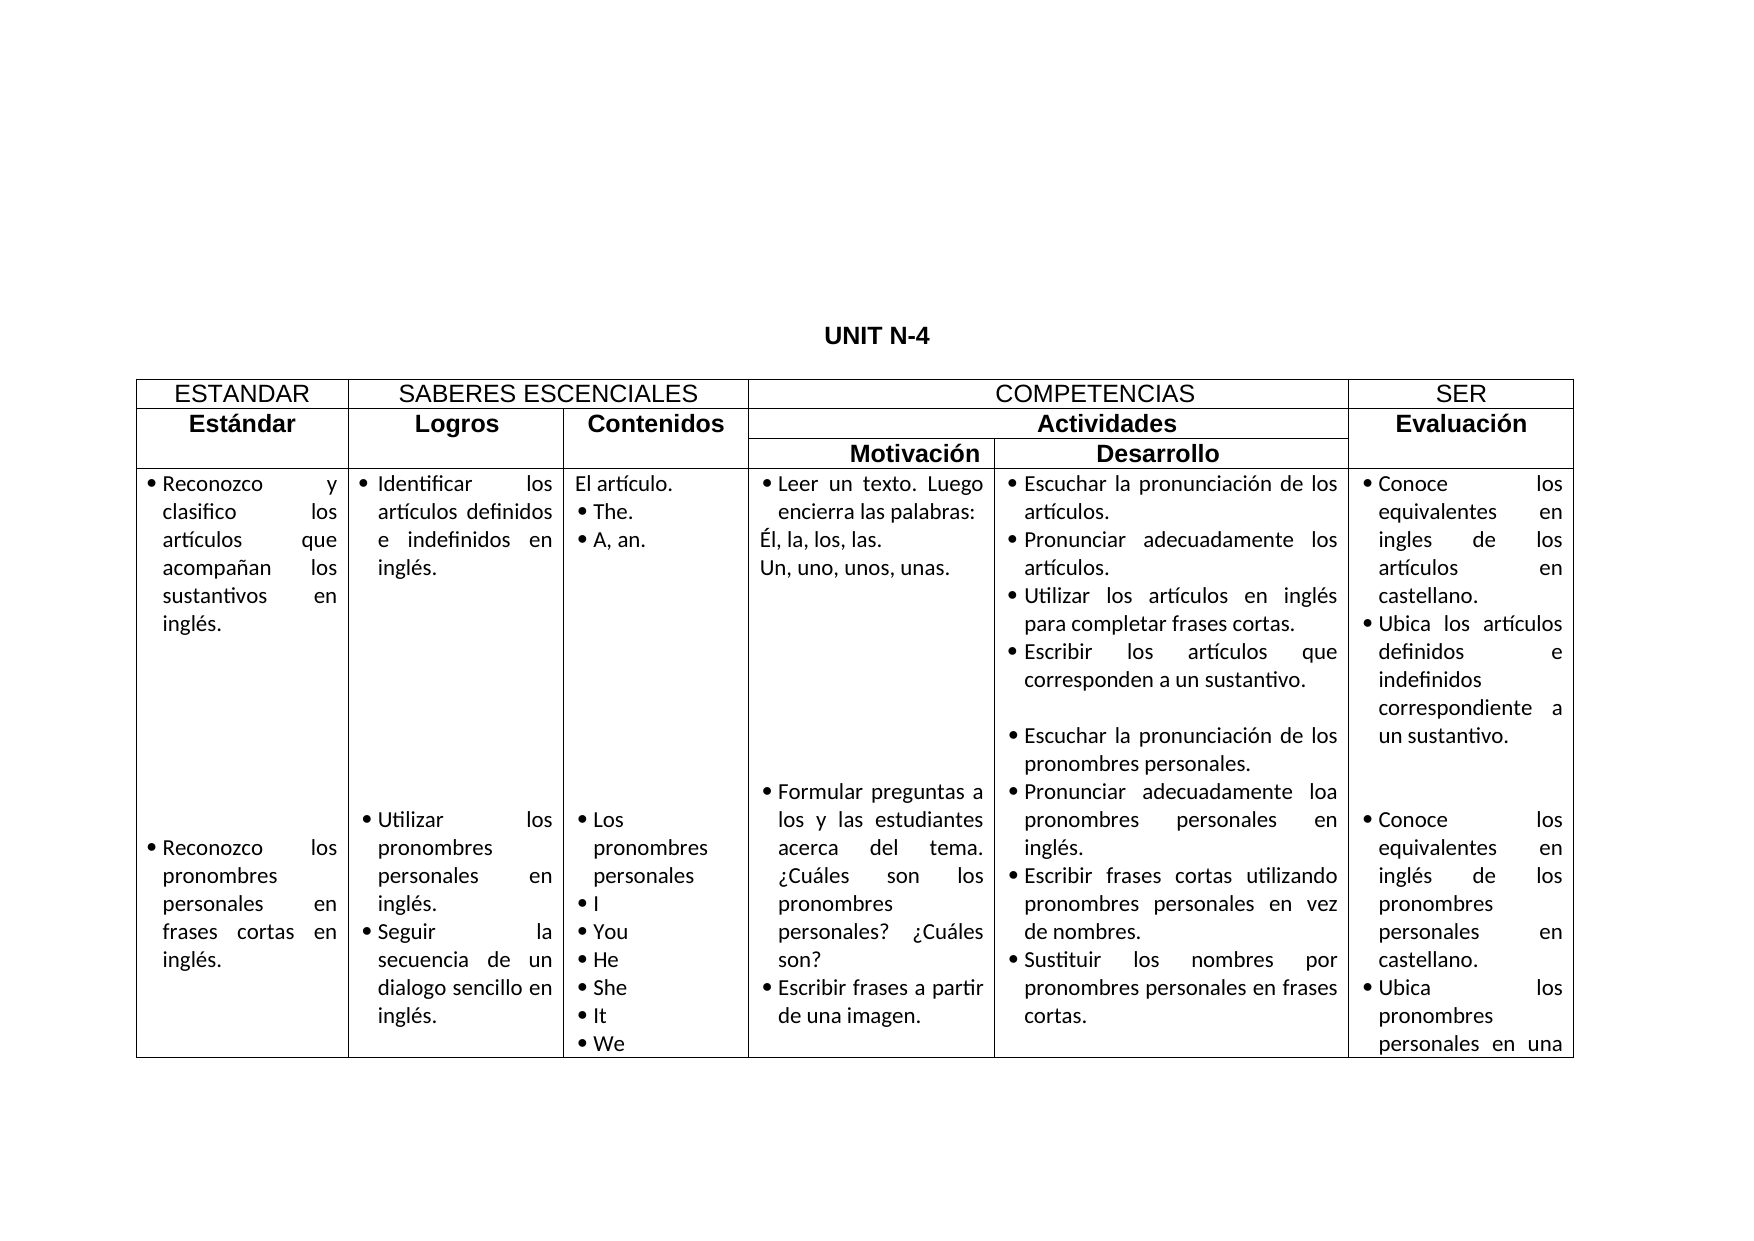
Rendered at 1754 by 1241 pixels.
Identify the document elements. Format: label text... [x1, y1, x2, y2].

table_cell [749, 469, 994, 1057]
table_header ESTANDAR [137, 380, 348, 408]
table_cell Logros [349, 409, 563, 468]
text UNIT N-4 [148, 321, 1606, 350]
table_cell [137, 469, 348, 1057]
table_cell Estándar [137, 409, 348, 468]
table_cell Desarrollo [995, 439, 1348, 468]
table_header SER [1349, 380, 1573, 408]
table_cell Actividades [749, 409, 1348, 438]
table_header SABERES ESCENCIALES [349, 380, 748, 408]
table_header COMPETENCIAS [749, 380, 1348, 408]
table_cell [995, 469, 1348, 1057]
table_cell Evaluación [1349, 409, 1573, 468]
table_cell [564, 469, 748, 1057]
table_cell Motivación [749, 439, 994, 468]
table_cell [349, 469, 563, 1057]
table_cell Contenidos [564, 409, 748, 468]
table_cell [1349, 469, 1573, 1057]
